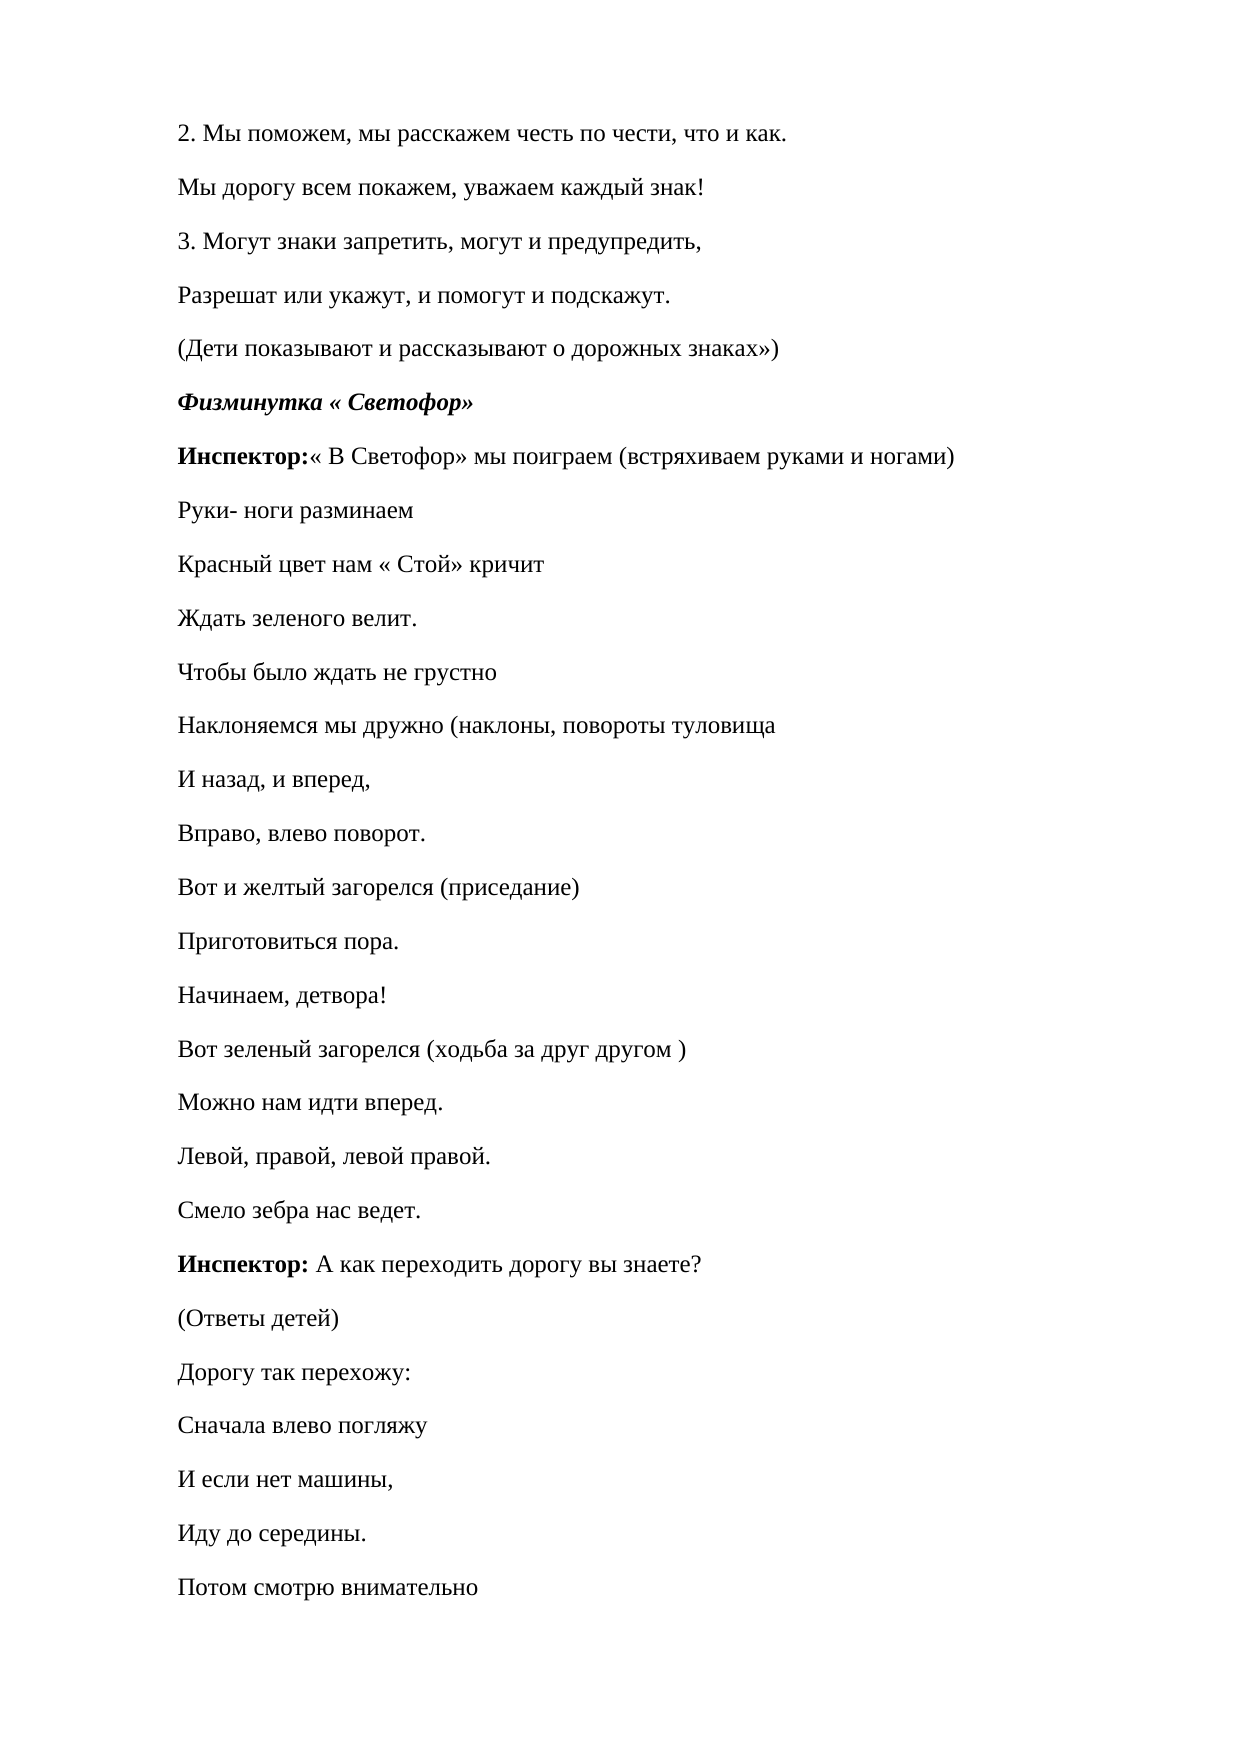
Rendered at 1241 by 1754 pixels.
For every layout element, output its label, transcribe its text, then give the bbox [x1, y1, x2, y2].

text И назад, и вперед, [177, 764, 1152, 793]
text Дорогу так перехожу: [177, 1357, 1152, 1386]
text Чтобы было ждать не грустно [177, 657, 1152, 685]
text Вот зеленый загорелся (ходьба за друг другом ) [177, 1034, 1152, 1062]
text Мы дорогу всем покажем, уважаем каждый знак! [177, 172, 1152, 201]
text Вправо, влево поворот. [177, 818, 1152, 847]
text Вот и желтый загорелся (приседание) [177, 872, 1152, 901]
text Иду до середины. [177, 1518, 1152, 1547]
text Инспектор:« В Светофор» мы поиграем (встряхиваем руками и ногами) [177, 441, 1152, 470]
text Разрешат или укажут, и помогут и подскажут. [177, 280, 1152, 308]
text Ждать зеленого велит. [177, 603, 1152, 632]
text Сначала влево погляжу [177, 1411, 1152, 1439]
text Наклоняемся мы дружно (наклоны, повороты туловища [177, 711, 1152, 739]
text 3. Могут знаки запретить, могут и предупредить, [177, 226, 1152, 254]
text Потом смотрю внимательно [177, 1572, 1152, 1601]
text 2. Мы поможем, мы расскажем честь по чести, что и как. [177, 118, 1152, 147]
text Смело зебра нас ведет. [177, 1195, 1152, 1224]
text Можно нам идти вперед. [177, 1087, 1152, 1116]
text Приготовиться пора. [177, 926, 1152, 955]
text (Ответы детей) [177, 1303, 1152, 1332]
text Физминутка « Светофор» [177, 387, 1152, 416]
text Начинаем, детвора! [177, 980, 1152, 1008]
text И если нет машины, [177, 1464, 1152, 1493]
text Красный цвет нам « Стой» кричит [177, 549, 1152, 578]
text Руки- ноги разминаем [177, 495, 1152, 524]
text (Дети показывают и рассказывают о дорожных знаках») [177, 333, 1152, 362]
text Инспектор: А как переходить дорогу вы знаете? [177, 1249, 1152, 1278]
text Левой, правой, левой правой. [177, 1141, 1152, 1170]
